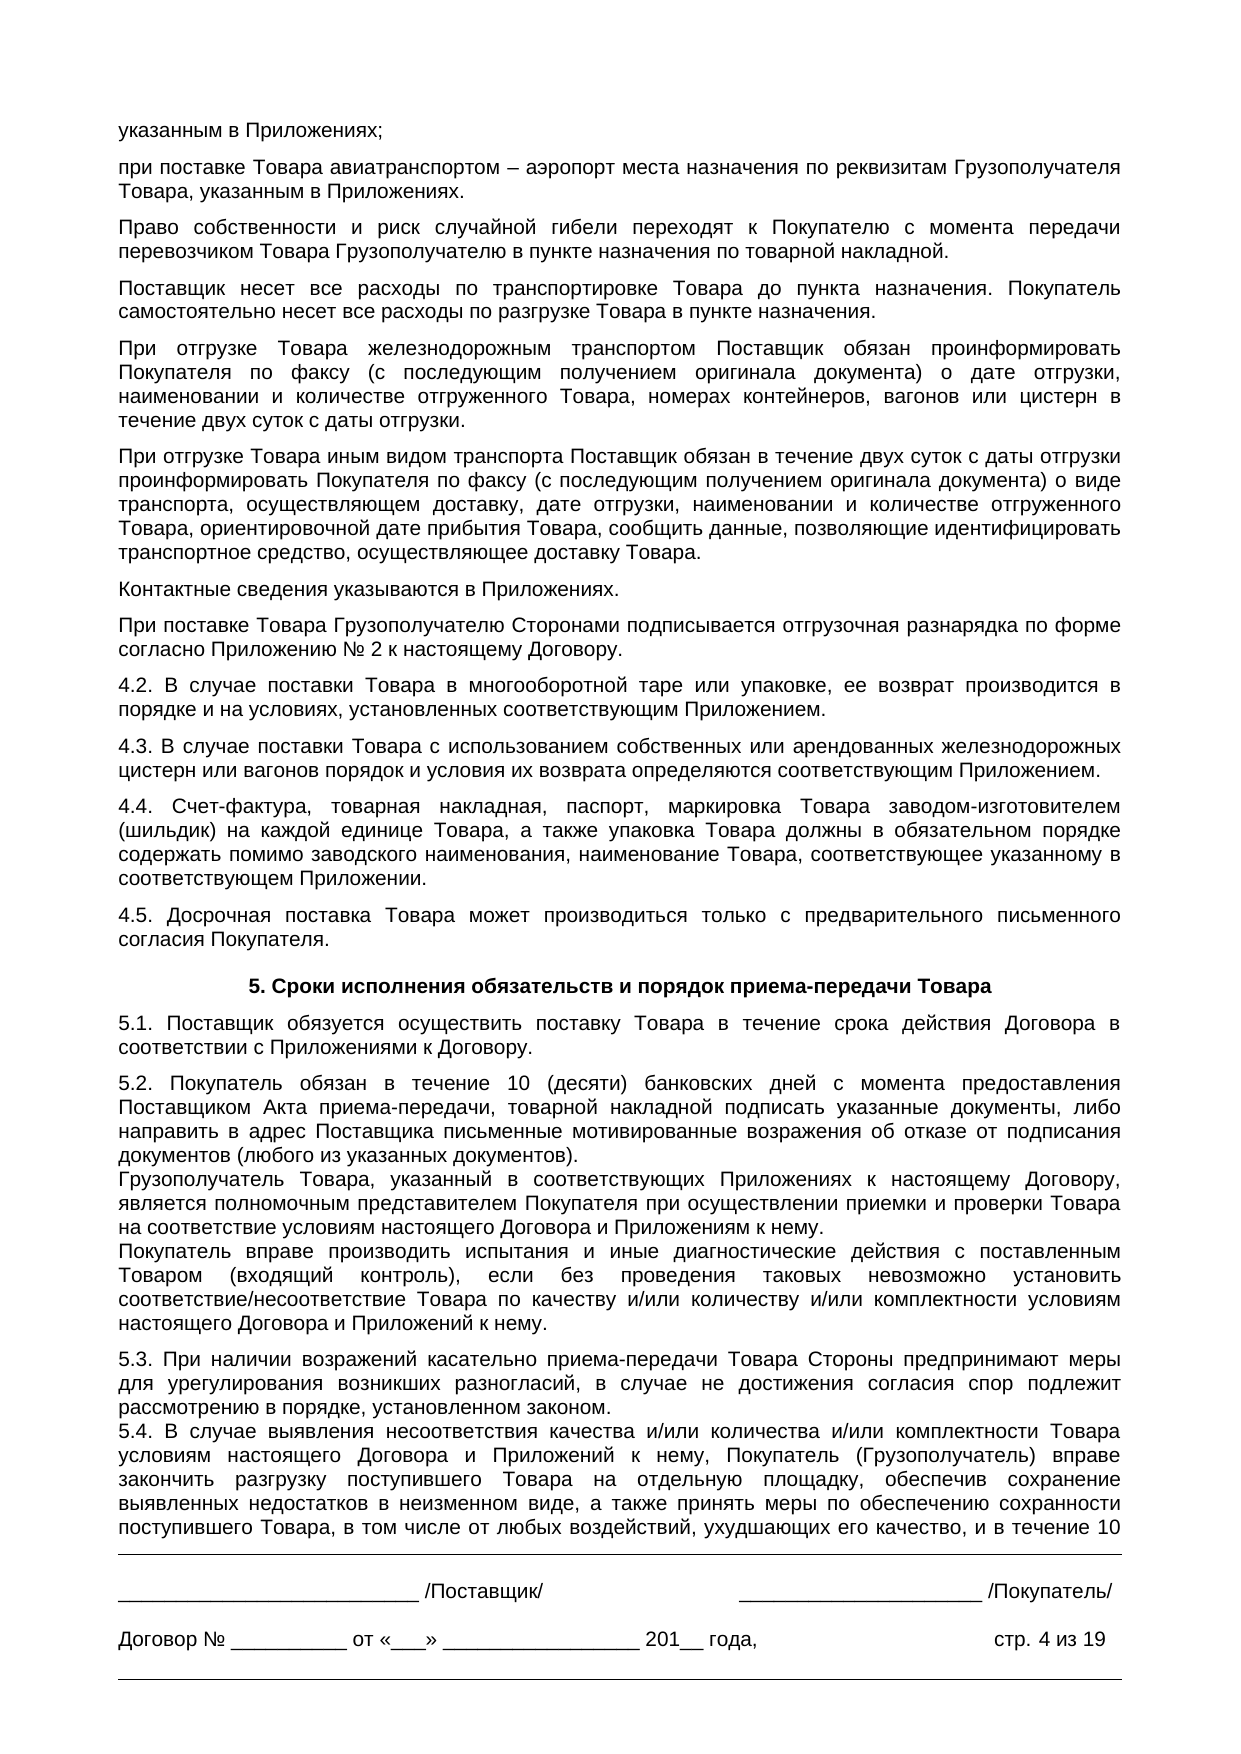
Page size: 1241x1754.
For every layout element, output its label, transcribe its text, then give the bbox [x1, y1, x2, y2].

text 4.4. Счет-фактура, товарная накладная, паспорт, маркировка Товара заводом-изготовителем (шильдик) на каждой единице Товара, а также упаковка Товара должны в обязательном порядке содержать помимо заводского наименования, наименование Товара, соответствующее указанному в соответствующем Приложении. [118, 794, 1122, 890]
text 5.1. Поставщик обязуется осуществить поставку Товара в течение срока действия Договора в соответствии с Приложениями к Договору. [118, 1011, 1122, 1059]
text Покупатель вправе производить испытания и иные диагностические действия с поставленным Товаром (входящий контроль), если без проведения таковых невозможно установить соответствие/несоответствие Товара по качеству и/или количеству и/или комплектности условиям настоящего Договора и Приложений к нему. [118, 1239, 1122, 1335]
text Контактные сведения указываются в Приложениях. [118, 576, 1122, 600]
text 4.2. В случае поставки Товара в многооборотной таре или упаковке, ее возврат производится в порядке и на условиях, установленных соответствующим Приложением. [118, 673, 1122, 721]
text 4.5. Досрочная поставка Товара может производиться только с предварительного письменного согласия Покупателя. [118, 902, 1122, 950]
text При отгрузке Товара железнодорожным транспортом Поставщик обязан проинформировать Покупателя по факсу (с последующим получением оригинала документа) о дате отгрузки, наименовании и количестве отгруженного Товара, номерах контейнеров, вагонов или цистерн в течение двух суток с даты отгрузки. [118, 336, 1122, 432]
text Грузополучатель Товара, указанный в соответствующих Приложениях к настоящему Договору, является полномочным представителем Покупателя при осуществлении приемки и проверки Товара на соответствие условиям настоящего Договора и Приложениям к нему. [118, 1167, 1122, 1239]
text Поставщик несет все расходы по транспортировке Товара до пункта назначения. Покупатель самостоятельно несет все расходы по разгрузке Товара в пункте назначения. [118, 275, 1122, 323]
text Право собственности и риск случайной гибели переходят к Покупателю с момента передачи перевозчиком Товара Грузополучателю в пункте назначения по товарной накладной. [118, 215, 1122, 263]
text При поставке Товара Грузополучателю Сторонами подписывается отгрузочная разнарядка по форме согласно Приложению № 2 к настоящему Договору. [118, 613, 1122, 661]
text при поставке Товара авиатранспортом – аэропорт места назначения по реквизитам Грузополучателя Товара, указанным в Приложениях. [118, 154, 1122, 202]
text 5.3. При наличии возражений касательно приема-передачи Товара Стороны предпринимают меры для урегулирования возникших разногласий, в случае не достижения согласия спор подлежит рассмотрению в порядке, установленном законом. [118, 1347, 1122, 1419]
text При отгрузке Товара иным видом транспорта Поставщик обязан в течение двух суток с даты отгрузки проинформировать Покупателя по факсу (с последующим получением оригинала документа) о виде транспорта, осуществляющем доставку, дате отгрузки, наименовании и количестве отгруженного Товара, ориентировочной дате прибытия Товара, сообщить данные, позволяющие идентифицировать транспортное средство, осуществляющее доставку Товара. [118, 444, 1122, 564]
text 4.3. В случае поставки Товара с использованием собственных или арендованных железнодорожных цистерн или вагонов порядок и условия их возврата определяются соответствующим Приложением. [118, 734, 1122, 782]
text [118, 1419, 1122, 1539]
text 5. Сроки исполнения обязательств и порядок приема-передачи Товара [118, 974, 1122, 998]
text 5.2. Покупатель обязан в течение 10 (десяти) банковских дней с момента предоставления Поставщиком Акта приема-передачи, товарной накладной подписать указанные документы, либо направить в адрес Поставщика письменные мотивированные возражения об отказе от подписания документов (любого из указанных документов). [118, 1071, 1122, 1167]
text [118, 118, 1122, 142]
